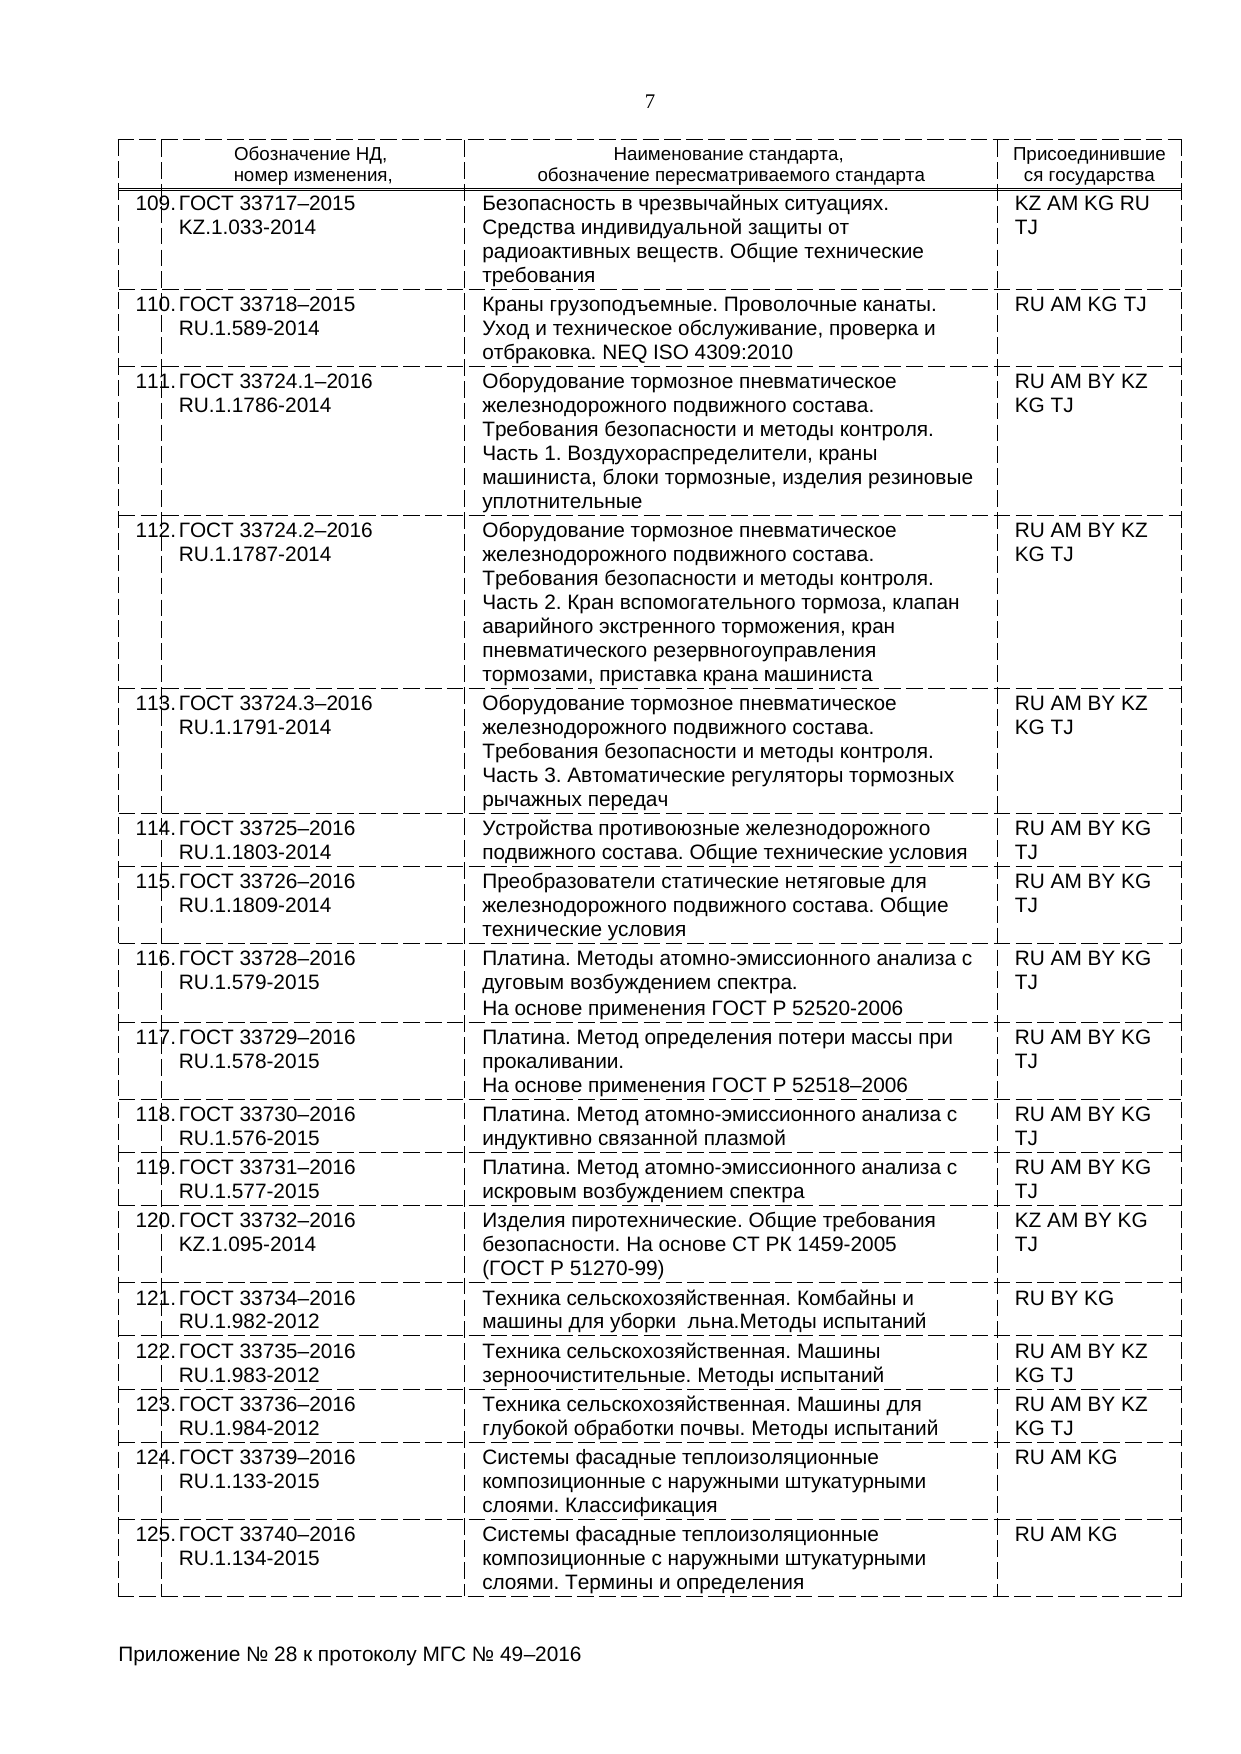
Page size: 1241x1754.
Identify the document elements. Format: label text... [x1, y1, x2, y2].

table_cell [118, 1099, 161, 1152]
table_cell [118, 1442, 161, 1519]
table_cell Безопасность в чрезвычайных ситуациях. Средства индивидуальной защиты от радиоактивных веществ. Общие технические требования [465, 191, 997, 288]
table_cell [118, 515, 161, 687]
table_cell ГОСТ 33734‒2016 RU.1.982-2012 [161, 1282, 465, 1335]
table_header Наименование стандарта, обозначение пересматриваемого стандарта [465, 139, 997, 187]
table_cell [118, 1022, 161, 1099]
table_cell Платина. Метод атомно-эмиссионного анализа с искровым возбуждением спектра [465, 1152, 997, 1205]
table_cell ГОСТ 33736‒2016 RU.1.984-2012 [161, 1389, 465, 1442]
table_cell Системы фасадные теплоизоляционные композиционные с наружными штукатурными слоями. Термины и определения [465, 1519, 997, 1596]
table_cell RU AM BY KG TJ [997, 943, 1181, 1022]
table_cell RU AM BY KZ KG TJ [997, 688, 1181, 812]
table_header Обозначение НД, номер изменения, [161, 139, 465, 187]
table_cell Платина. Метод определения потери массы при прокаливании. На основе применения ГОСТ Р 52518–2006 [465, 1022, 997, 1099]
table_cell KZ AM KG RU TJ [997, 191, 1181, 288]
table_cell RU AM BY KG TJ [997, 813, 1181, 866]
table_cell RU AM BY KZ KG TJ [997, 515, 1181, 687]
table_cell [118, 688, 161, 812]
table_cell Преобразователи статические нетяговые для железнодорожного подвижного состава. Общие технические условия [465, 866, 997, 943]
table_cell [118, 813, 161, 866]
table_cell Техника сельскохозяйственная. Машины зерноочистительные. Методы испытаний [465, 1335, 997, 1388]
table_cell Краны грузоподъемные. Проволочные канаты. Уход и техническое обслуживание, проверка и отбраковка. NEQ ISO 4309:2010 [465, 289, 997, 366]
table_cell RU AM BY KG TJ [997, 1099, 1181, 1152]
table_cell RU AM BY KZ KG TJ [997, 1335, 1181, 1388]
table_cell [118, 1335, 161, 1388]
table_cell [118, 866, 161, 943]
table_cell RU AM BY KG TJ [997, 866, 1181, 943]
table_cell ГОСТ 33739‒2016 RU.1.133-2015 [161, 1442, 465, 1519]
table_cell ГОСТ 33729‒2016 RU.1.578-2015 [161, 1022, 465, 1099]
table_cell KZ AM BY KG TJ [997, 1205, 1181, 1282]
table_cell Изделия пиротехнические. Общие требования безопасности. На основе СТ РК 1459-2005 (ГОСТ Р 51270-99) [465, 1205, 997, 1282]
table_cell [118, 1152, 161, 1205]
table_cell Оборудование тормозное пневматическое железнодорожного подвижного состава. Требования безопасности и методы контроля. Часть 1. Воздухораспределители, краны машиниста, блоки тормозные, изделия резиновые уплотнительные [465, 366, 997, 514]
table_cell RU AM BY KZ KG TJ [997, 1389, 1181, 1442]
table_cell ГОСТ 33724.3‒2016 RU.1.1791-2014 [161, 688, 465, 812]
table_cell RU AM KG [997, 1442, 1181, 1519]
table_cell RU AM KG TJ [997, 289, 1181, 366]
table_cell ГОСТ 33724.2‒2016 RU.1.1787-2014 [161, 515, 465, 687]
table_cell RU AM BY KG TJ [997, 1022, 1181, 1099]
table_cell ГОСТ 33717‒2015 KZ.1.033-2014 [161, 191, 465, 288]
table_cell ГОСТ 33730‒2016 RU.1.576-2015 [161, 1099, 465, 1152]
table_cell Платина. Метод атомно-эмиссионного анализа с индуктивно связанной плазмой [465, 1099, 997, 1152]
table_cell ГОСТ 33731‒2016 RU.1.577-2015 [161, 1152, 465, 1205]
table_cell Техника сельскохозяйственная. Комбайны и машины для уборки льна.Методы испытаний [465, 1282, 997, 1335]
table_cell [118, 1389, 161, 1442]
table_header Присоединившиеся государства [997, 139, 1181, 187]
table_cell ГОСТ 33728‒2016 RU.1.579-2015 [161, 943, 465, 1022]
table_cell RU AM BY KG TJ [997, 1152, 1181, 1205]
table_cell Оборудование тормозное пневматическое железнодорожного подвижного состава. Требования безопасности и методы контроля. Часть 3. Автоматические регуляторы тормозных рычажных передач [465, 688, 997, 812]
table_cell [118, 191, 161, 288]
table_cell Устройства противоюзные железнодорожного подвижного состава. Общие технические условия [465, 813, 997, 866]
table_cell ГОСТ 33726‒2016 RU.1.1809-2014 [161, 866, 465, 943]
table_cell [118, 366, 161, 514]
table_cell Техника сельскохозяйственная. Машины для глубокой обработки почвы. Методы испытаний [465, 1389, 997, 1442]
table_cell [118, 1282, 161, 1335]
table_cell Системы фасадные теплоизоляционные композиционные с наружными штукатурными слоями. Классификация [465, 1442, 997, 1519]
table_cell [118, 1519, 161, 1596]
table_cell ГОСТ 33718‒2015 RU.1.589-2014 [161, 289, 465, 366]
table_header [118, 139, 161, 187]
table_cell ГОСТ 33725‒2016 RU.1.1803-2014 [161, 813, 465, 866]
table_cell ГОСТ 33724.1‒2016 RU.1.1786-2014 [161, 366, 465, 514]
table_cell RU AM BY KZ KG TJ [997, 366, 1181, 514]
table_cell ГОСТ 33735‒2016 RU.1.983-2012 [161, 1335, 465, 1388]
table_cell [118, 1205, 161, 1282]
table_cell ГОСТ 33740‒2016 RU.1.134-2015 [161, 1519, 465, 1596]
table_cell RU BY KG [997, 1282, 1181, 1335]
table_cell Оборудование тормозное пневматическое железнодорожного подвижного состава. Требования безопасности и методы контроля. Часть 2. Кран вспомогательного тормоза, клапан аварийного экстренного торможения, кран пневматического резервногоуправления тормозами, приставка крана машиниста [465, 515, 997, 687]
table_cell ГОСТ 33732‒2016 KZ.1.095-2014 [161, 1205, 465, 1282]
table_cell Платина. Методы атомно-эмиссионного анализа с дуговым возбуждением спектра. На основе применения ГОСТ Р 52520-2006 [465, 943, 997, 1022]
table_cell [118, 943, 161, 1022]
table_cell RU AM KG [997, 1519, 1181, 1596]
table_cell [118, 289, 161, 366]
